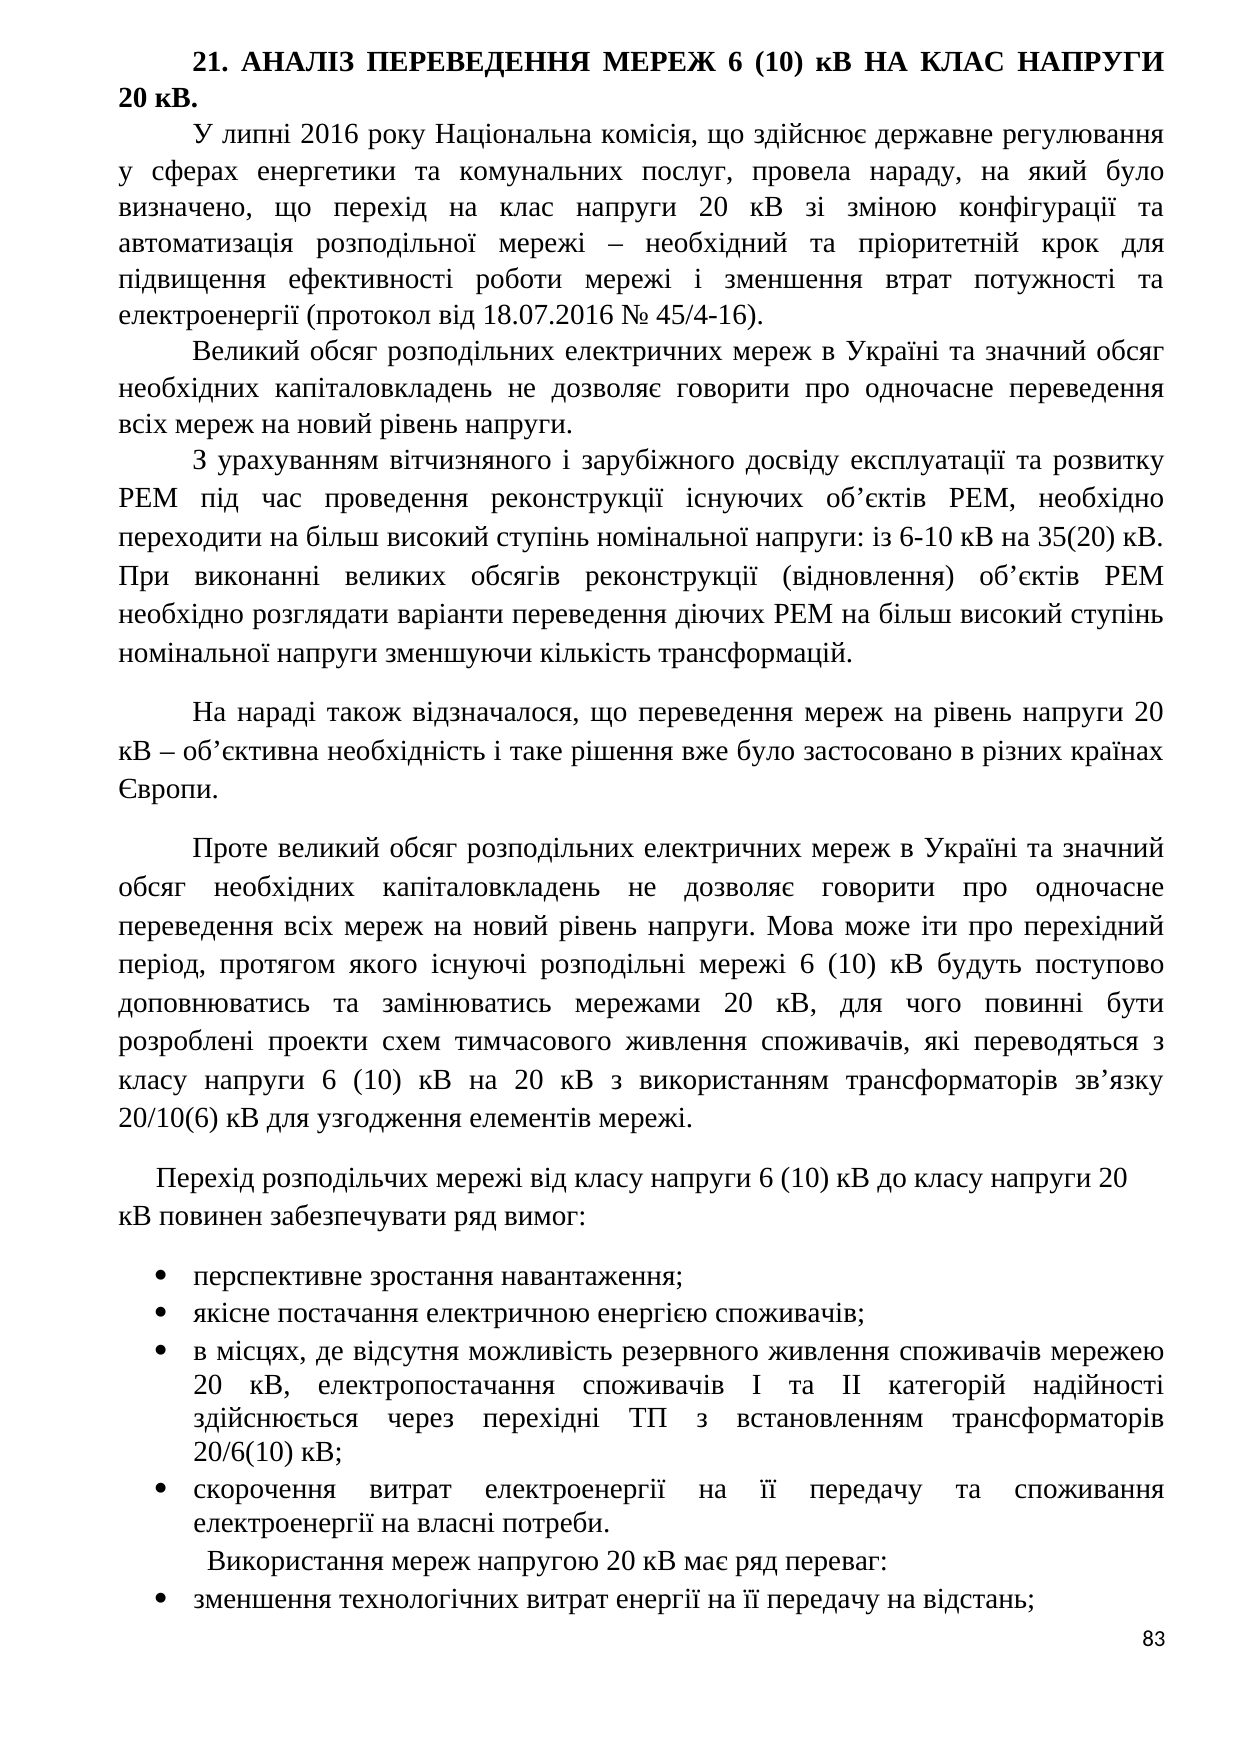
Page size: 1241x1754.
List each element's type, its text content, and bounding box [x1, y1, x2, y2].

text скорочення витрат електроенергії на її передачу та споживання електроенергії на власні потреби. [156, 1472, 1165, 1539]
text Великий обсяг розподільних електричних мереж в Україні та значний обсяг необхідних капіталовкладень не дозволяє говорити про одночасне переведення всіх мереж на новий рівень напруги. [118, 333, 1165, 439]
text На нараді також відзначалося, що переведення мереж на рівень напруги 20 кВ – об’єктивна необхідність і таке рішення вже було застосовано в різних країнах Європи. [118, 694, 1165, 805]
text Проте великий обсяг розподільних електричних мереж в Україні та значний обсяг необхідних капіталовкладень не дозволяє говорити про одночасне переведення всіх мереж на новий рівень напруги. Мова може іти про перехідний період, протягом якого існуючі розподільні мережі 6 (10) кВ будуть поступово доповнюватись та замінюватись мережами 20 кВ, для чого повинні бути розроблені проекти схем тимчасового живлення споживачів, які переводяться з класу напруги 6 (10) кВ на 20 кВ з використанням трансформаторів зв’язку 20/10(6) кВ для узгодження елементів мережі. [118, 831, 1165, 1134]
text перспективне зростання навантаження; [156, 1258, 1165, 1291]
text зменшення технологічних витрат енергії на її передачу на відстань; [156, 1581, 1165, 1614]
text З урахуванням вітчизняного і зарубіжного досвіду експлуатації та розвитку РЕМ під час проведення реконструкції існуючих об’єктів РЕМ, необхідно переходити на більш високий ступінь номінальної напруги: із 6-10 кВ на 35(20) кВ. При виконанні великих обсягів реконструкції (відновлення) об’єктів РЕМ необхідно розглядати варіанти переведення діючих РЕМ на більш високий ступінь номінальної напруги зменшуючи кількість трансформацій. [118, 442, 1165, 668]
text в місцях, де відсутня можливість резервного живлення споживачів мережею 20 кВ, електропостачання споживачів І та ІІ категорій надійності здійснюється через перехідні ТП з встановленням трансформаторів 20/6(10) кВ; [156, 1333, 1165, 1467]
text У липні 2016 року Національна комісія, що здійснює державне регулювання у сферах енергетики та комунальних послуг, провела нараду, на який було визначено, що перехід на клас напруги 20 кВ зі зміною конфігурації та автоматизація розподільної мережі – необхідний та пріоритетній крок для підвищення ефективності роботи мережі і зменшення втрат потужності та електроенергії (протокол від 18.07.2016 № 45/4-16). [118, 117, 1165, 331]
text якісне постачання електричною енергією споживачів; [156, 1295, 1165, 1329]
list Використання мереж напругою 20 кВ має ряд переваг: [207, 1543, 1165, 1577]
text 21. АНАЛІЗ ПЕРЕВЕДЕННЯ МЕРЕЖ 6 (10) кВ НА КЛАС НАПРУГИ 20 кВ. [118, 44, 1165, 114]
text Перехід розподільчих мережі від класу напруги 6 (10) кВ до класу напруги 20 кВ повинен забезпечувати ряд вимог: [118, 1160, 1165, 1232]
